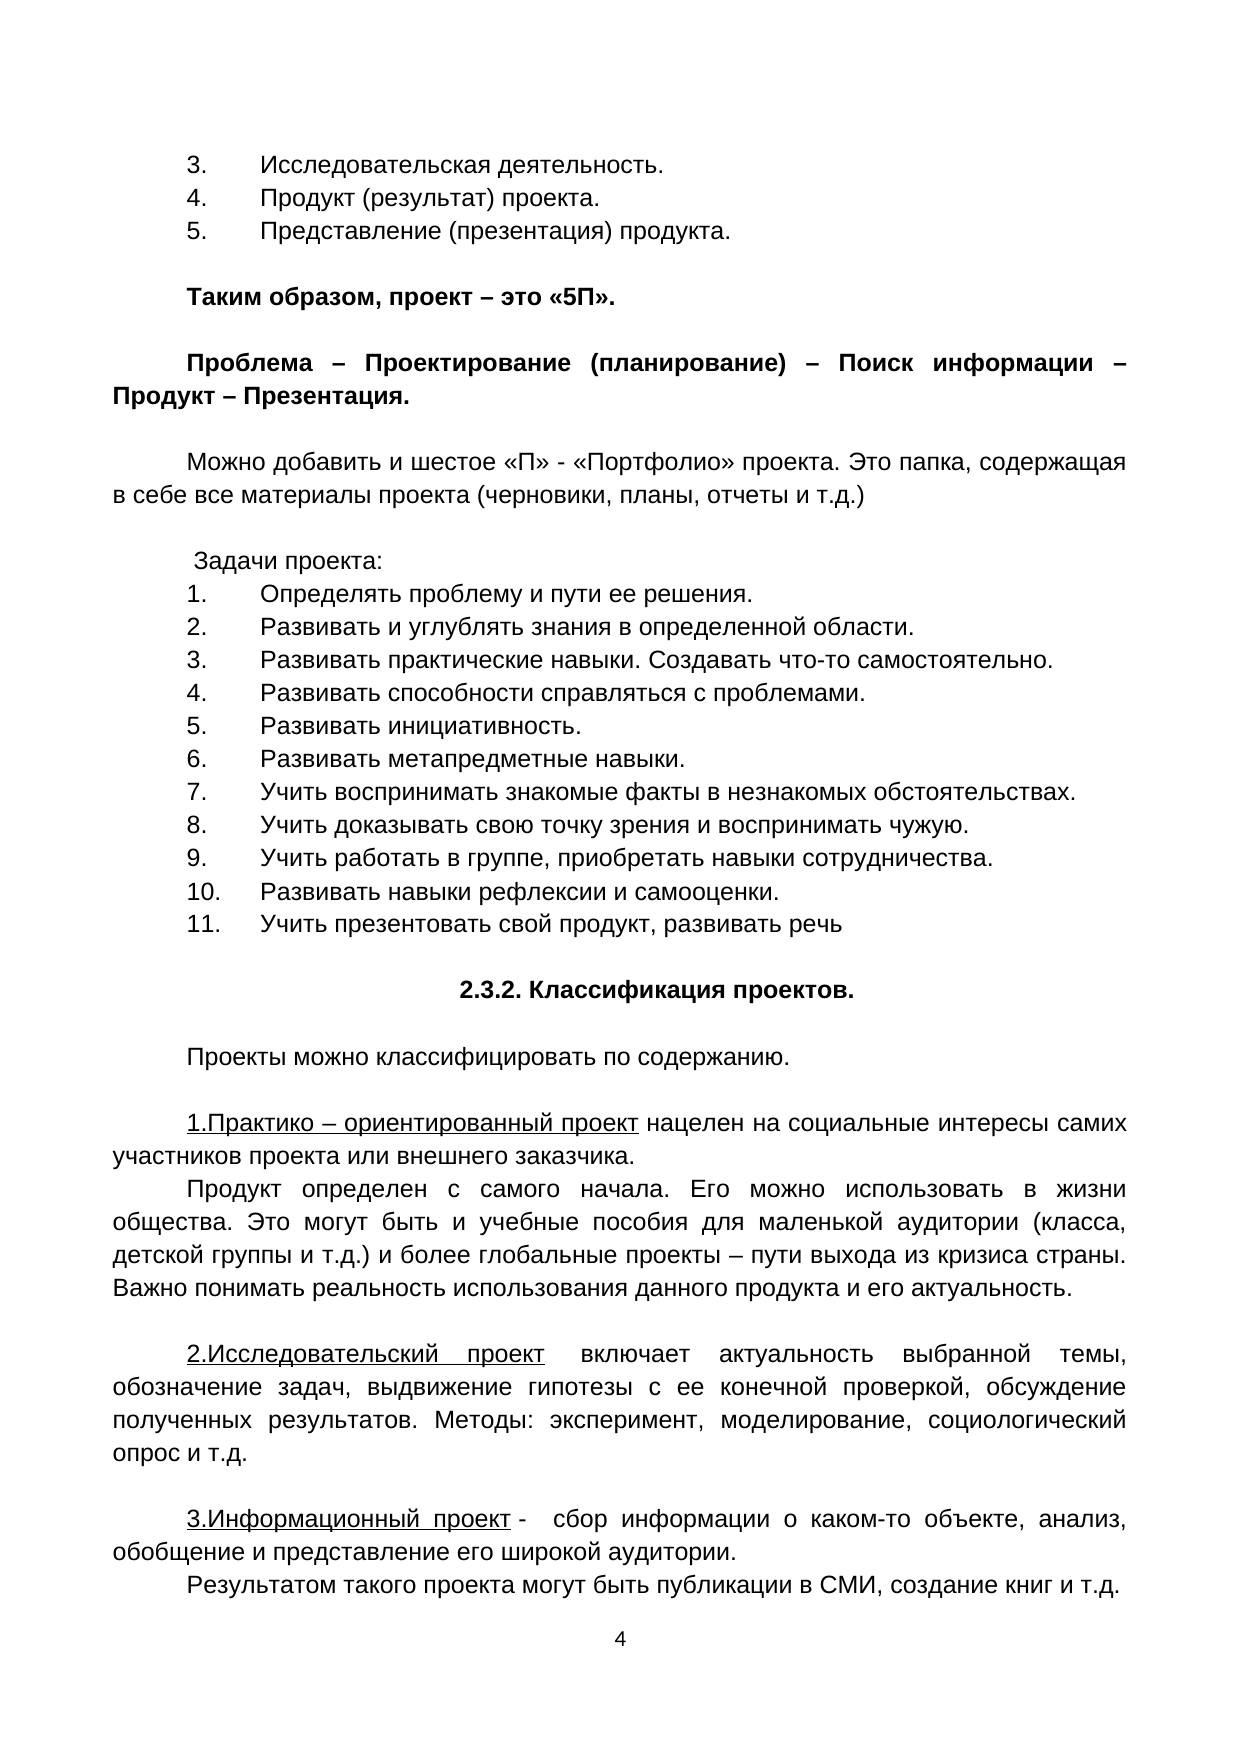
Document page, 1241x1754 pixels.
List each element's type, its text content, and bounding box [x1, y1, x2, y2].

list Развивать способности справляться с проблемами. [112, 678, 1128, 707]
text 2.Исследовательский проект включает актуальность выбранной темы, обозначение задач, выдвижение гипотезы с ее конечной проверкой, обсуждение полученных результатов. Методы: эксперимент, моделирование, социологический опрос и т.д. [112, 1339, 1128, 1467]
list Продукт (результат) проекта. [112, 183, 1128, 212]
text Продукт определен с самого начала. Его можно использовать в жизни общества. Это могут быть и учебные пособия для маленькой аудитории (класса, детской группы и т.д.) и более глобальные проекты – пути выхода из кризиса страны. Важно понимать реальность использования данного продукта и его актуальность. [112, 1174, 1128, 1301]
text 3.Информационный проект - сбор информации о каком-то объекте, анализ, обобщение и представление его широкой аудитории. [112, 1504, 1128, 1566]
text 1.Практико – ориентированный проект нацелен на социальные интересы самих участников проекта или внешнего заказчика. [112, 1108, 1128, 1169]
list Представление (презентация) продукта. [112, 216, 1128, 245]
text Задачи проекта: [112, 546, 1128, 575]
list Учить воспринимать знакомые факты в незнакомых обстоятельствах. [112, 777, 1128, 806]
list Развивать метапредметные навыки. [112, 744, 1128, 773]
text Можно добавить и шестое «П» - «Портфолио» проекта. Это папка, содержащая в себе все материалы проекта (черновики, планы, отчеты и т.д.) [112, 447, 1128, 509]
text Проекты можно классифицировать по содержанию. [112, 1042, 1128, 1070]
list Определять проблему и пути ее решения. [112, 579, 1128, 608]
text Результатом такого проекта могут быть публикации в СМИ, создание книг и т.д. [112, 1570, 1128, 1599]
list Развивать инициативность. [112, 711, 1128, 740]
list Учить работать в группе, приобретать навыки сотрудничества. [112, 843, 1128, 872]
text Проблема – Проектирование (планирование) – Поиск информации – Продукт – Презентация. [112, 348, 1128, 410]
list Развивать навыки рефлексии и самооценки. [112, 876, 1128, 905]
list Учить презентовать свой продукт, развивать речь [112, 909, 1128, 938]
text 2.3.2. Классификация проектов. [112, 976, 1128, 1004]
list Развивать и углублять знания в определенной области. [112, 612, 1128, 641]
list Развивать практические навыки. Создавать что-то самостоятельно. [112, 645, 1128, 674]
list Учить доказывать свою точку зрения и воспринимать чужую. [112, 810, 1128, 839]
list Исследовательская деятельность. [112, 150, 1128, 179]
text Таким образом, проект – это «5П». [112, 282, 1128, 311]
